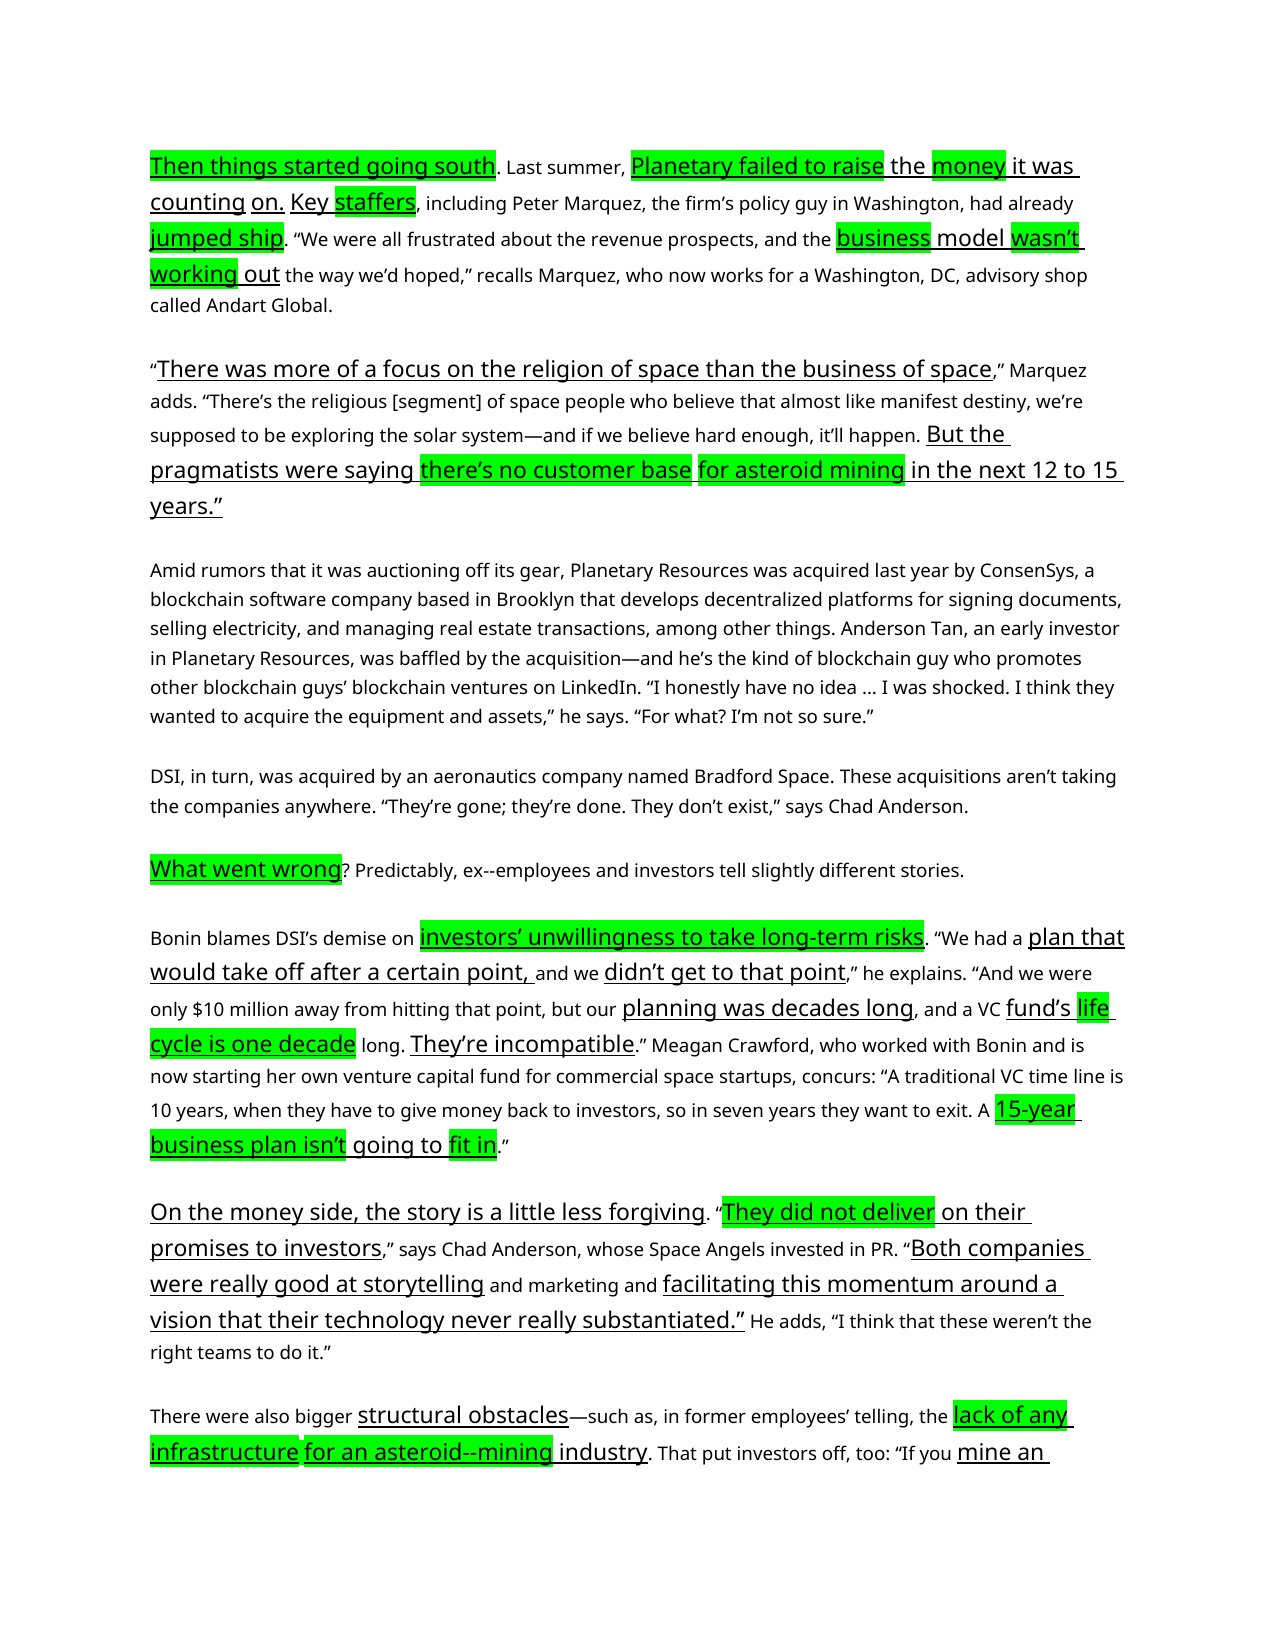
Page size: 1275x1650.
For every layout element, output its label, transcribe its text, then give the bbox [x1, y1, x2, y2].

text DSI, in turn, was acquired by an aeronautics company named Bradford Space. These acquisitions aren’t taking the companies anywhere. “They’re gone; they’re done. They don’t exist,” says Chad Anderson. [150, 764, 1125, 819]
text Then things started going south. Last summer, Planetary failed to raise the money it was counting on. Key staffers, including Peter Marquez, the firm’s policy guy in Washington, had already jumped ship. “We were all frustrated about the revenue prospects, and the business model wasn’t working out the way we’d hoped,” recalls Marquez, who now works for a Washington, DC, advisory shop called Andart Global. [150, 150, 1125, 318]
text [150, 1399, 1125, 1467]
text Bonin blames DSI’s demise on investors’ unwillingness to take long-term risks. “We had a plan that would take off after a certain point, and we didn’t get to that point,” he explains. “And we were only $10 million away from hitting that point, but our planning was decades long, and a VC fund’s life cycle is one decade long. They’re incompatible.” Meagan Crawford, who worked with Bonin and is now starting her own venture capital fund for commercial space startups, concurs: “A traditional VC time line is 10 years, when they have to give money back to investors, so in seven years they want to exit. A 15-year business plan isn’t going to fit in.” [150, 920, 1125, 1161]
text Amid rumors that it was auctioning off its gear, Planetary Resources was acquired last year by ConsenSys, a blockchain software company based in Brooklyn that develops decentralized platforms for signing documents, selling electricity, and managing real estate transactions, among other things. Anderson Tan, an early investor in Planetary Resources, was baffled by the acquisition—and he’s the kind of blockchain guy who promotes other blockchain guys’ blockchain ventures on LinkedIn. “I honestly have no idea … I was shocked. I think they wanted to acquire the equipment and assets,” he says. “For what? I’m not so sure.” [150, 557, 1125, 729]
text What went wrong? Predictably, ex--employees and investors tell slightly different stories. [150, 853, 1125, 885]
text “There was more of a focus on the religion of space than the business of space,” Marquez adds. “There’s the religious [segment] of space people who believe that almost like manifest destiny, we’re supposed to be exploring the solar system—and if we believe hard enough, it’ll happen. But the pragmatists were saying there’s no customer base for asteroid mining in the next 12 to 15 years.” [150, 353, 1125, 521]
text On the money side, the story is a little less forgiving. “They did not deliver on their promises to investors,” says Chad Anderson, whose Space Angels invested in PR. “Both companies were really good at storytelling and marketing and facilitating this momentum around a vision that their technology never really substantiated.” He adds, “I think that these weren’t the right teams to do it.” [150, 1196, 1125, 1365]
